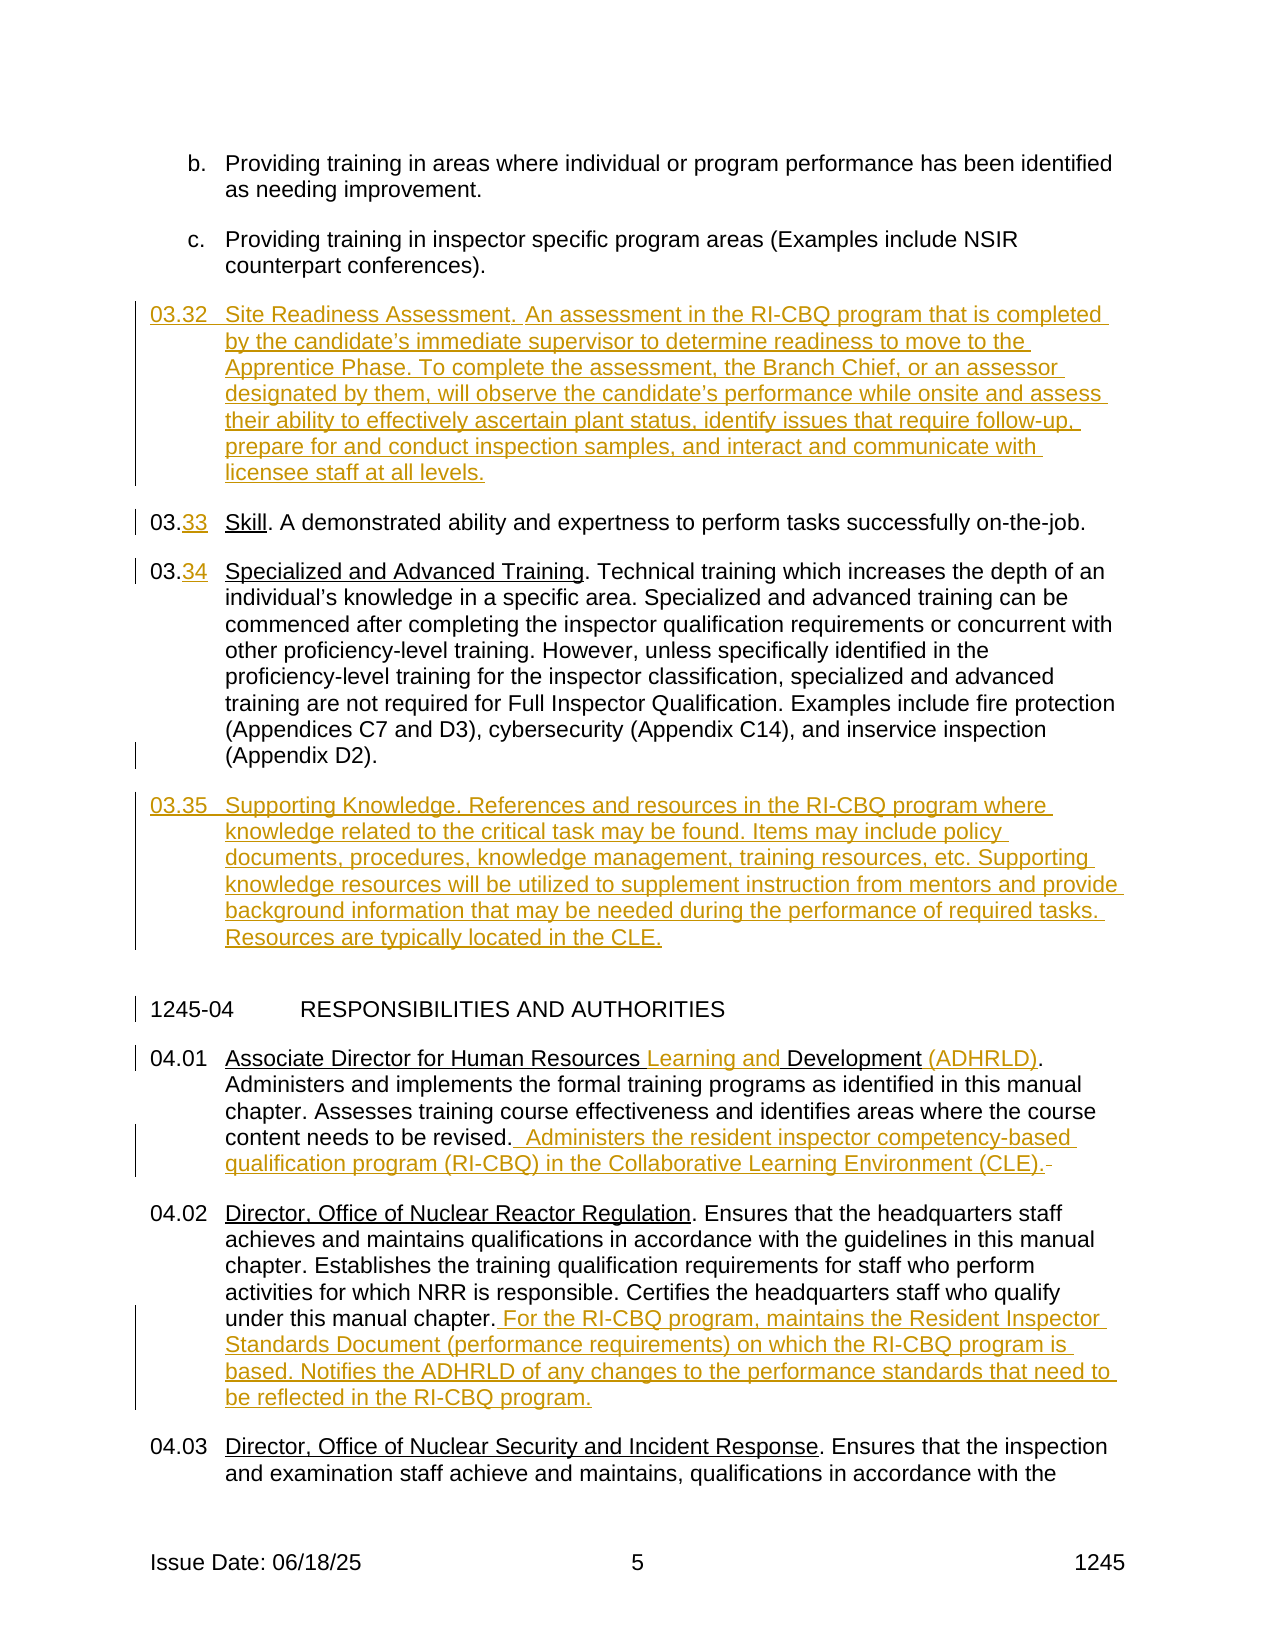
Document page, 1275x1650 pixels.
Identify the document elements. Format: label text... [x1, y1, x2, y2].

list Providing training in areas where individual or program performance has been identified as needing improvement. [187, 150, 1125, 203]
text 04.02 Director, Office of Nuclear Reactor Regulation. Ensures that the headquarters staff achieves and maintains qualifications in accordance with the guidelines in this manual chapter. Establishes the training qualification requirements for staff who perform activities for which NRR is responsible. Certifies the headquarters staff who qualify under this manual chapter. [150, 1199, 1125, 1410]
text 03. Specialized and Advanced Training. Technical training which increases the depth of an individual’s knowledge in a specific area. Specialized and advanced training can be commenced after completing the inspector qualification requirements or concurrent with other proficiency-level training. However, unless specifically identified in the proficiency-level training for the inspector classification, specialized and advanced training are not required for Full Inspector Qualification. Examples include fire protection (Appendices C7 and D3), cybersecurity (Appendix C14), and inservice inspection (Appendix D2). [150, 558, 1125, 769]
subtitle 1245-04 RESPONSIBILITIES AND AUTHORITIES [150, 996, 1125, 1022]
text 03. Skill. A demonstrated ability and expertness to perform tasks successfully on-the-job. [150, 509, 1125, 535]
text 04.01 Associate Director for Human Resources Development. Administers and implements the formal training programs as identified in this manual chapter. Assesses training course effectiveness and identifies areas where the course content needs to be revised. [150, 1045, 1125, 1177]
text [150, 1433, 1125, 1486]
list Providing training in inspector specific program areas (Examples include NSIR counterpart conferences). [187, 226, 1125, 278]
